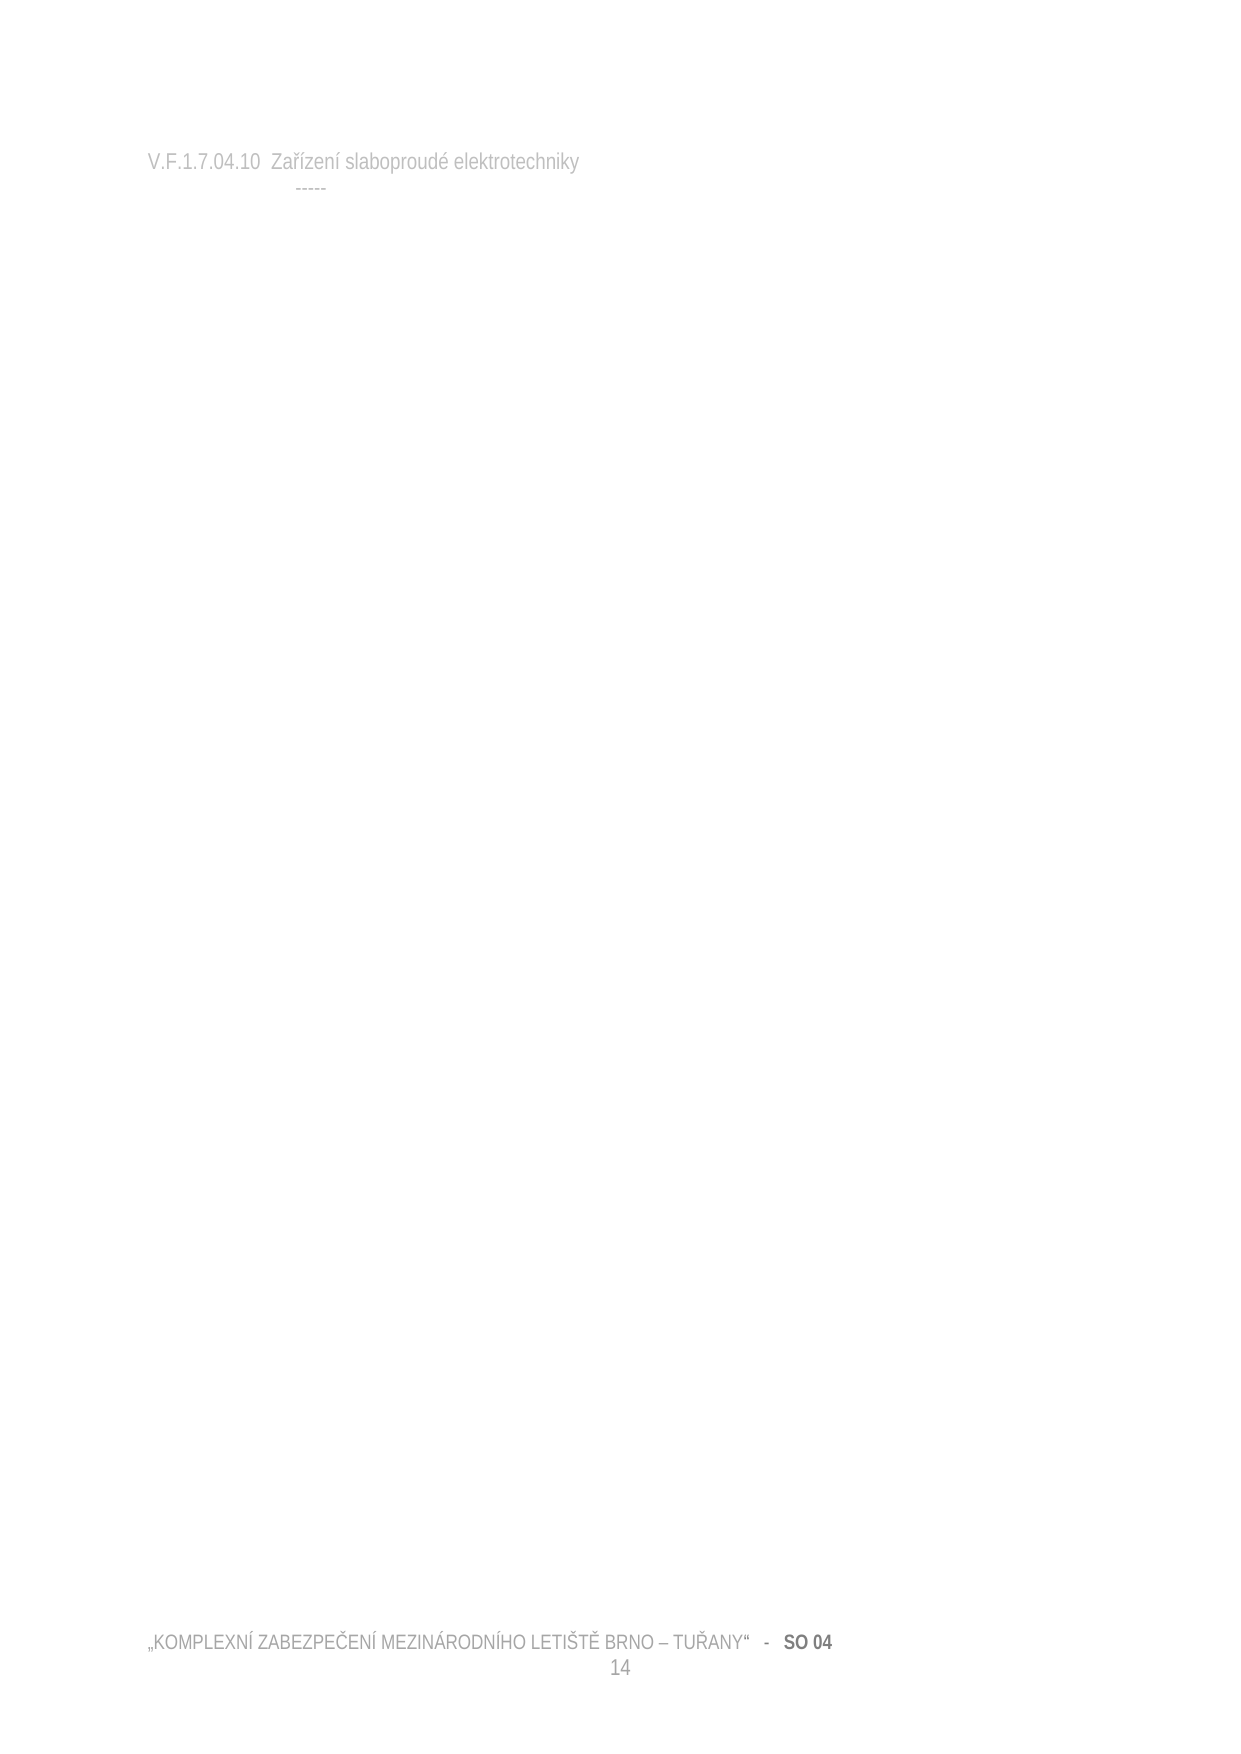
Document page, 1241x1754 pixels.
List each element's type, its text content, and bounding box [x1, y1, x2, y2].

text V.F.1.7.04.10 Zařízení slaboproudé elektrotechniky [148, 148, 1093, 174]
text ----- [148, 174, 1093, 200]
